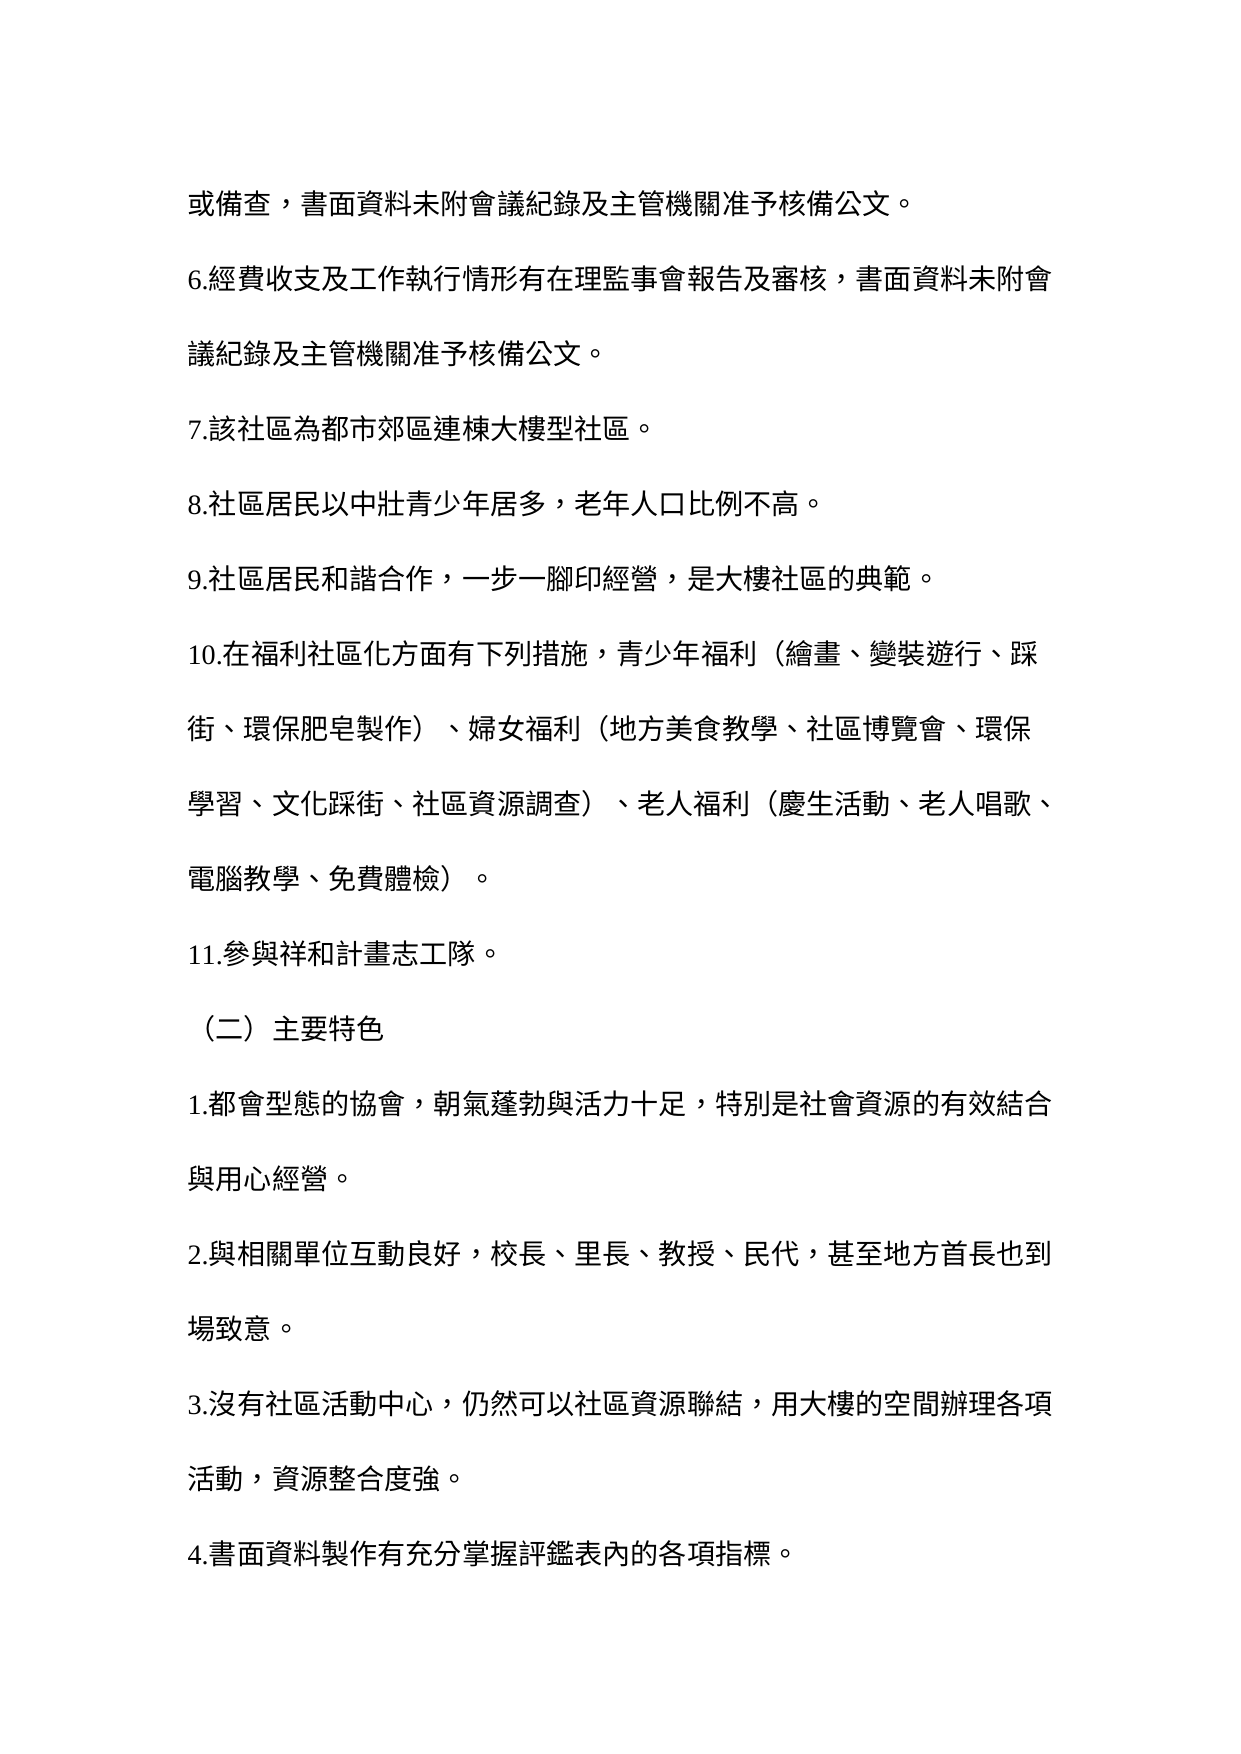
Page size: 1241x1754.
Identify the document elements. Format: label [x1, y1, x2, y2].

text [187, 164, 1053, 1589]
